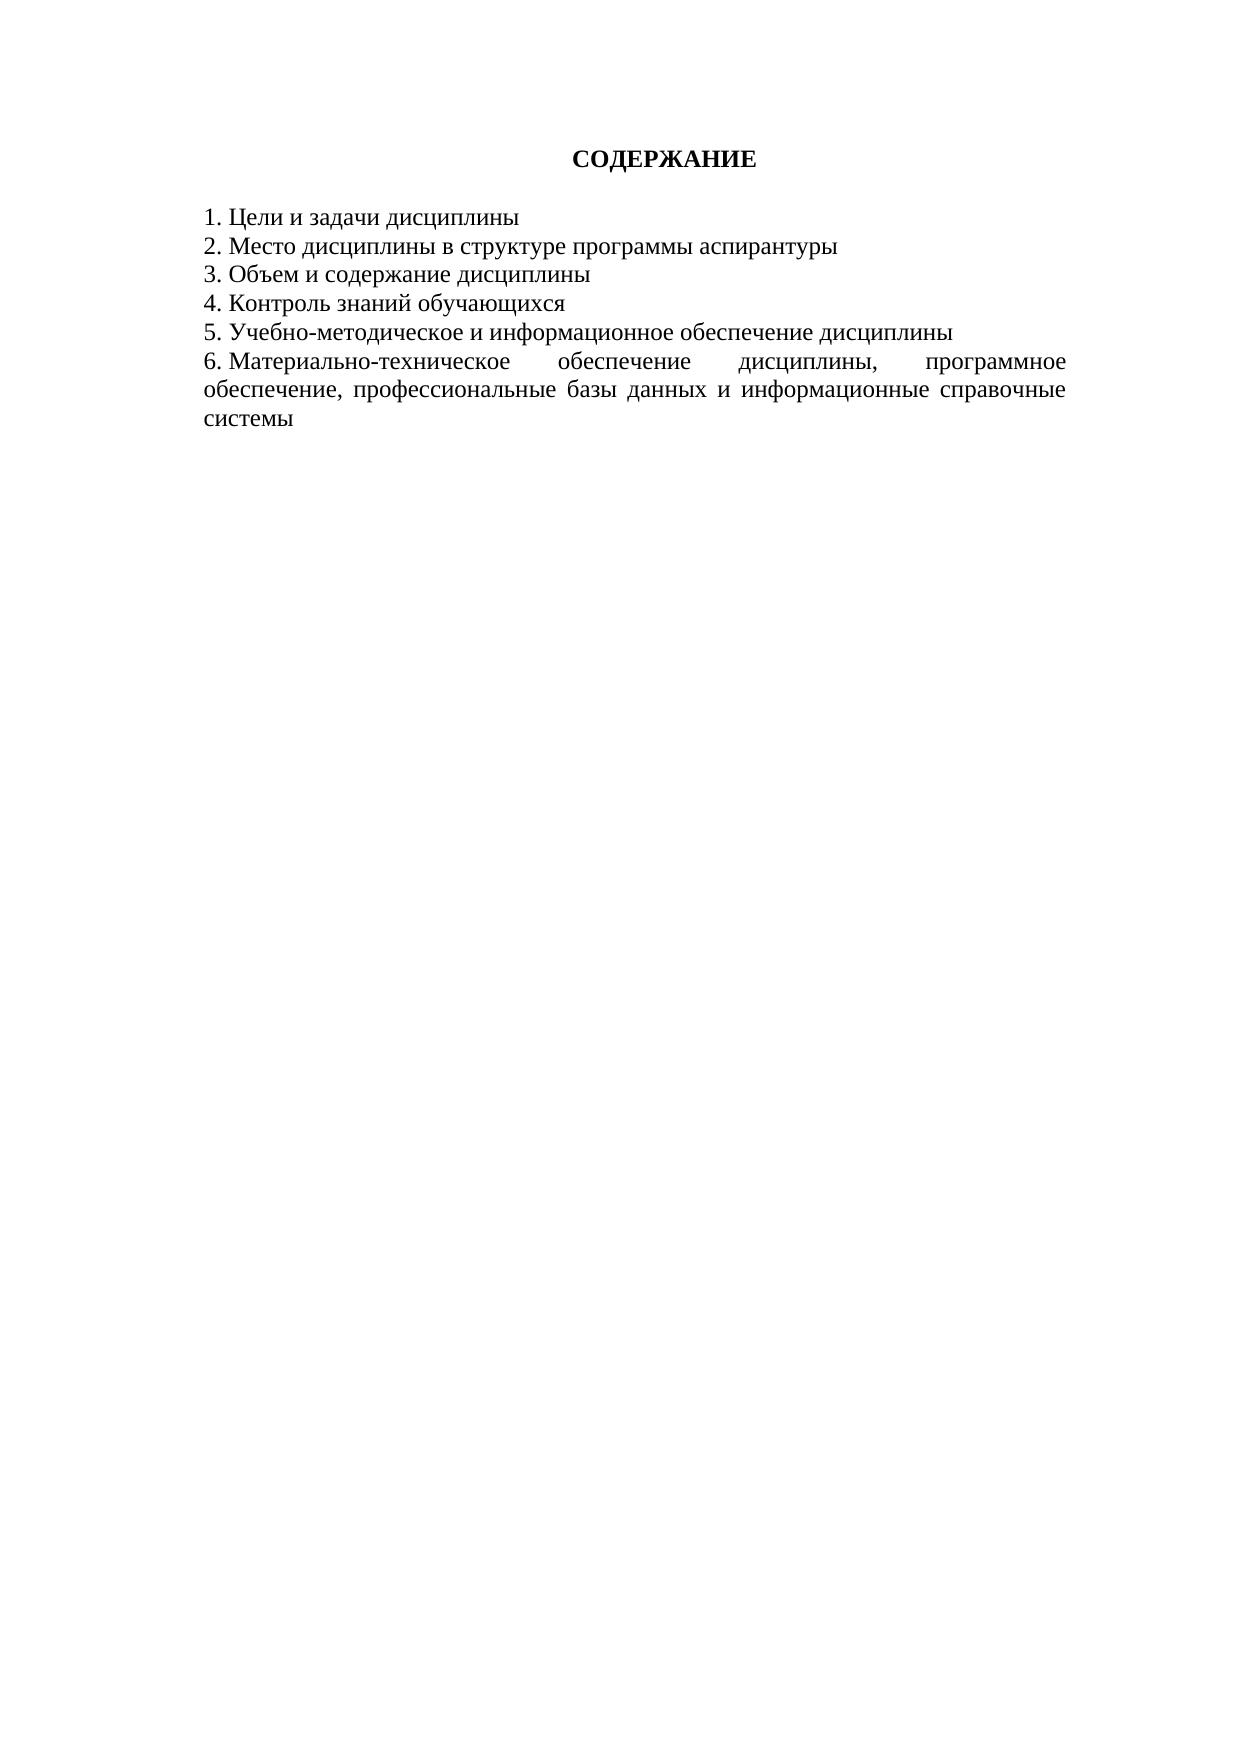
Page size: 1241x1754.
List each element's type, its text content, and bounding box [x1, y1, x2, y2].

table_cell 2. Место дисциплины в структуре программы аспирантуры [192, 231, 1078, 259]
table_cell 5. Учебно-методическое и информационное обеспечение дисциплины [192, 317, 1078, 346]
table_cell 4. Контроль знаний обучающихся [192, 288, 1078, 317]
table_cell 6. Материально-техническое обеспечение дисциплины, программное обеспечение, профессиональные базы данных и информационные справочные системы [192, 346, 1078, 432]
text СОДЕРЖАНИЕ [177, 144, 1152, 173]
table_header 1. Цели и задачи дисциплины [192, 202, 1078, 231]
table_cell 3. Объем и содержание дисциплины [192, 260, 1078, 288]
